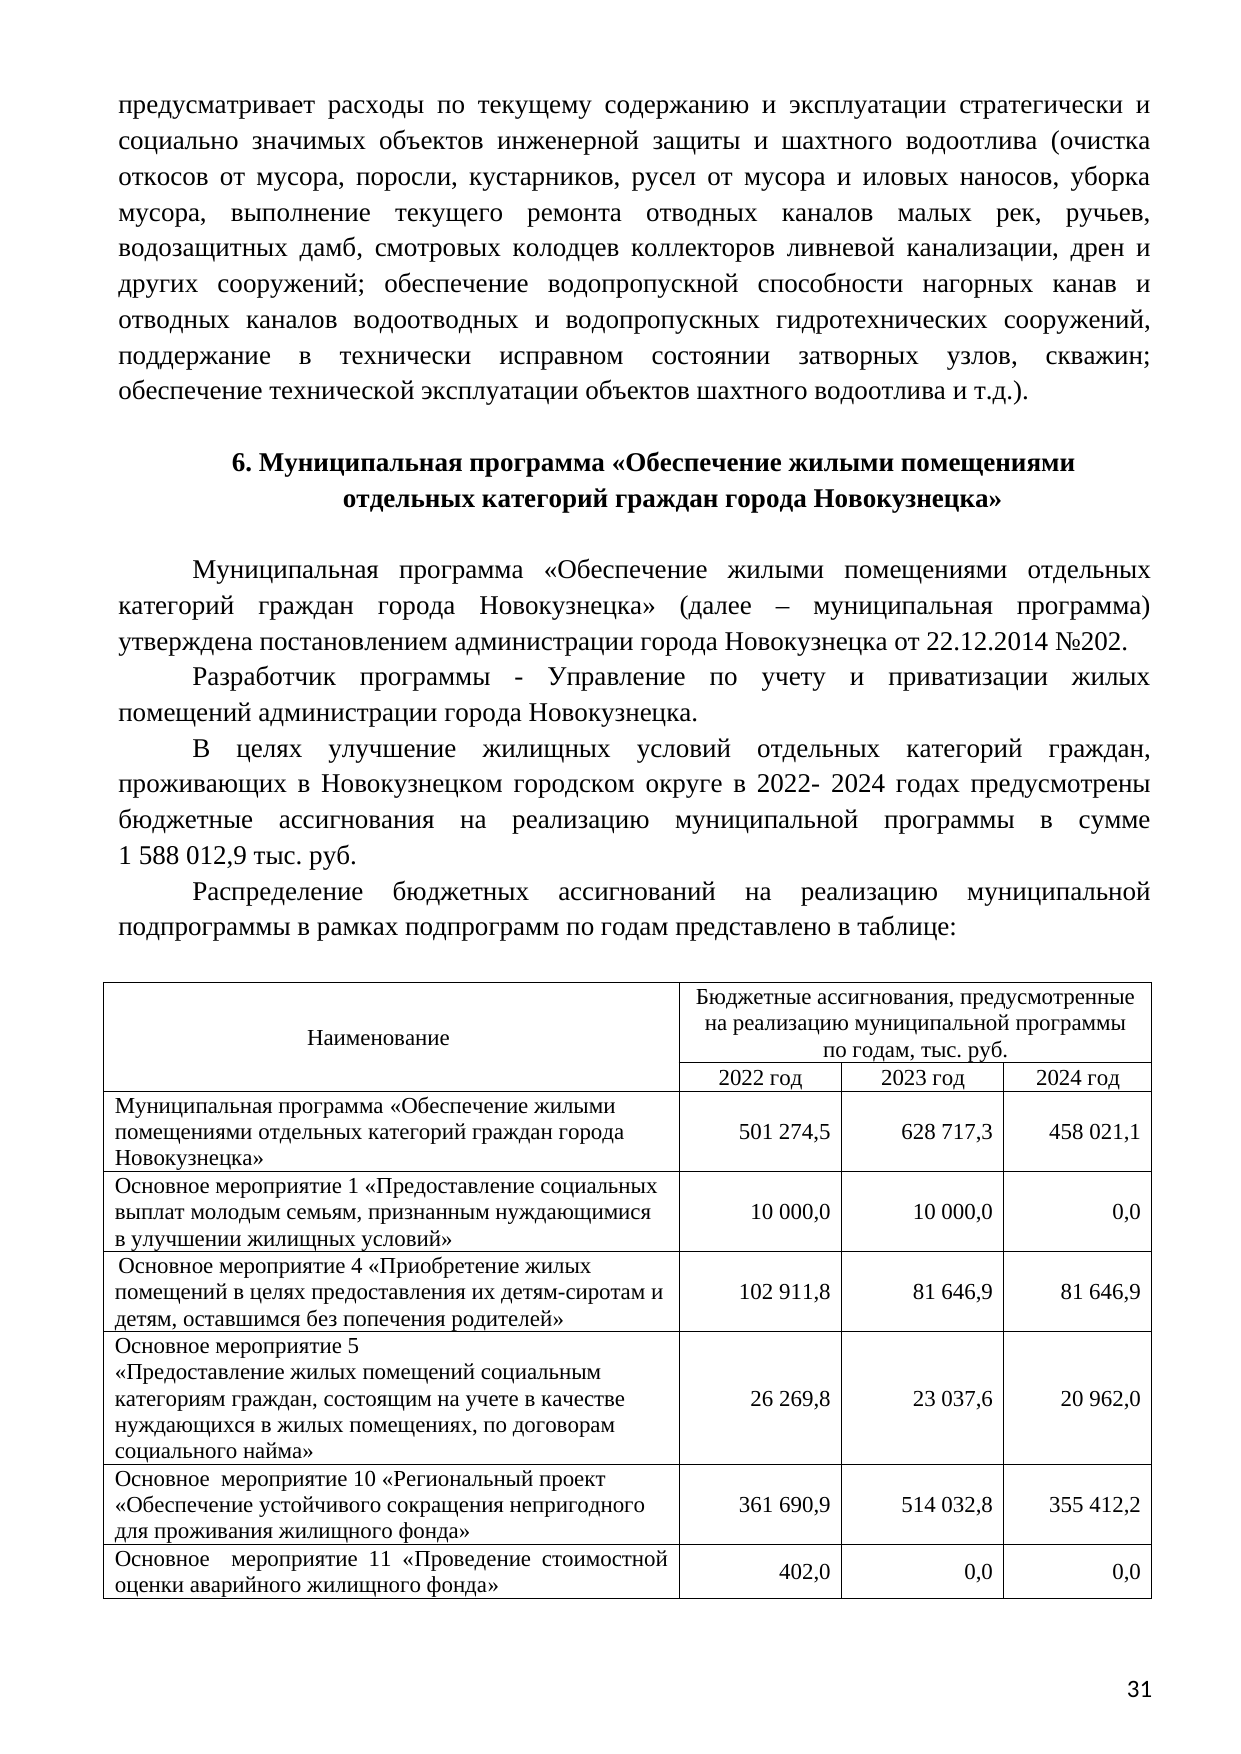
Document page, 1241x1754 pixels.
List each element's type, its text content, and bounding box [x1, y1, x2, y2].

table_cell 2023 год [842, 1063, 1003, 1091]
text В целях улучшение жилищных условий отдельных категорий граждан, проживающих в Новокузнецком городском округе в 2022- 2024 годах предусмотрены бюджетные ассигнования на реализацию муниципальной программы в сумме 1 588 012,9 тыс. руб. [118, 732, 1152, 870]
table_cell 514 032,8 [842, 1465, 1003, 1544]
table_cell 0,0 [842, 1545, 1003, 1598]
text Разработчик программы - Управление по учету и приватизации жилых помещений администрации города Новокузнецка. [118, 660, 1152, 727]
text Муниципальная программа «Обеспечение жилыми помещениями отдельных категорий граждан города Новокузнецка» (далее – муниципальная программа) утверждена постановлением администрации города Новокузнецка от 22.12.2014 №202. [118, 553, 1152, 656]
table_cell Основное мероприятие 5 «Предоставление жилых помещений социальным категориям граждан, состоящим на учете в качестве нуждающихся в жилых помещениях, по договорам социального найма» [104, 1332, 679, 1464]
table_cell 355 412,2 [1004, 1465, 1151, 1544]
table_cell Основное мероприятие 4 «Приобретение жилых помещений в целях предоставления их детям-сиротам и детям, оставшимся без попечения родителей» [104, 1252, 679, 1331]
table_cell 0,0 [1004, 1545, 1151, 1598]
table_cell 26 269,8 [680, 1332, 841, 1464]
table_cell 81 646,9 [842, 1252, 1003, 1331]
table_cell 402,0 [680, 1545, 841, 1598]
table_cell 102 911,8 [680, 1252, 841, 1331]
table_cell 628 717,3 [842, 1092, 1003, 1171]
text Распределение бюджетных ассигнований на реализацию муниципальной подпрограммы в рамках подпрограмм по годам представлено в таблице: [118, 875, 1152, 942]
text 6. Муниципальная программа «Обеспечение жилыми помещениями [156, 446, 1152, 477]
list отдельных категорий граждан города Новокузнецка» [193, 482, 1152, 513]
table_cell 458 021,1 [1004, 1092, 1151, 1171]
table_cell Основное мероприятие 11 «Проведение стоимостной оценки аварийного жилищного фонда» [104, 1545, 679, 1598]
table_cell Муниципальная программа «Обеспечение жилыми помещениями отдельных категорий граждан города Новокузнецка» [104, 1092, 679, 1171]
table_header Наименование [104, 983, 679, 1091]
table_cell 501 274,5 [680, 1092, 841, 1171]
table_cell 10 000,0 [842, 1172, 1003, 1251]
table_cell 361 690,9 [680, 1465, 841, 1544]
table_cell Основное мероприятие 1 «Предоставление социальных выплат молодым семьям, признанным нуждающимися в улучшении жилищных условий» [104, 1172, 679, 1251]
table_cell 81 646,9 [1004, 1252, 1151, 1331]
table_cell 0,0 [1004, 1172, 1151, 1251]
table_cell 10 000,0 [680, 1172, 841, 1251]
table_cell Основное мероприятие 10 «Региональный проект «Обеспечение устойчивого сокращения непригодного для проживания жилищного фонда» [104, 1465, 679, 1544]
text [118, 89, 1152, 406]
table_header Бюджетные ассигнования, предусмотренные на реализацию муниципальной программы по годам, тыс. руб. [680, 983, 1151, 1062]
table_cell 2022 год [680, 1063, 841, 1091]
table_cell 20 962,0 [1004, 1332, 1151, 1464]
table_cell 2024 год [1004, 1063, 1151, 1091]
table_cell 23 037,6 [842, 1332, 1003, 1464]
